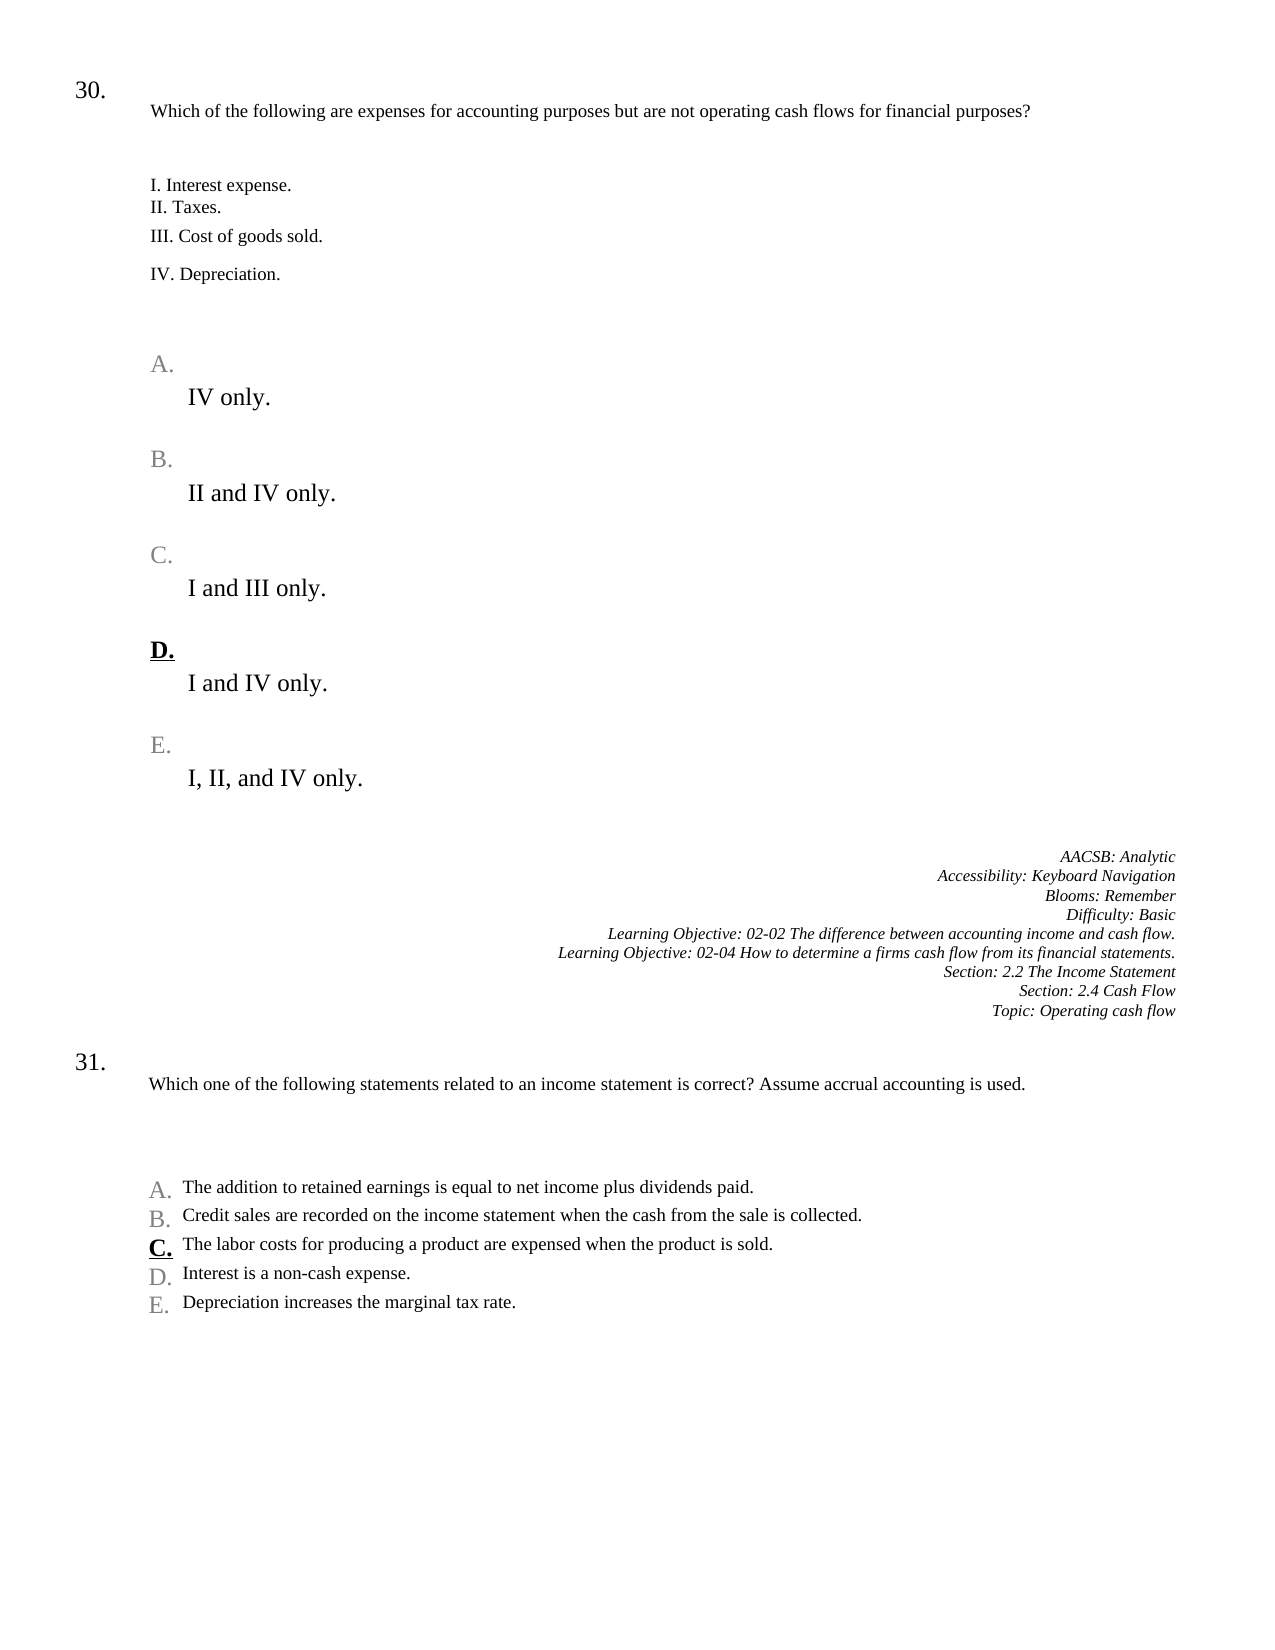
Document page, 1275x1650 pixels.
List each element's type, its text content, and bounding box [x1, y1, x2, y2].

table_cell 31. [75, 1048, 148, 1319]
table_header AACSB: Analytic Accessibility: Keyboard Navigation Blooms: Remember Difficulty: Basic Learning Objective: 02-02 The difference between accounting income and cash flow. Learning Objective: 02-04 How to determine a firms cash flow from its financial statements. Section: 2.2 The Income Statement Section: 2.4 Cash Flow Topic: Operating cash flow [75, 847, 1176, 1047]
table_cell [148, 1048, 1180, 1319]
table_cell [150, 75, 1180, 825]
table_cell 30. [75, 75, 150, 825]
